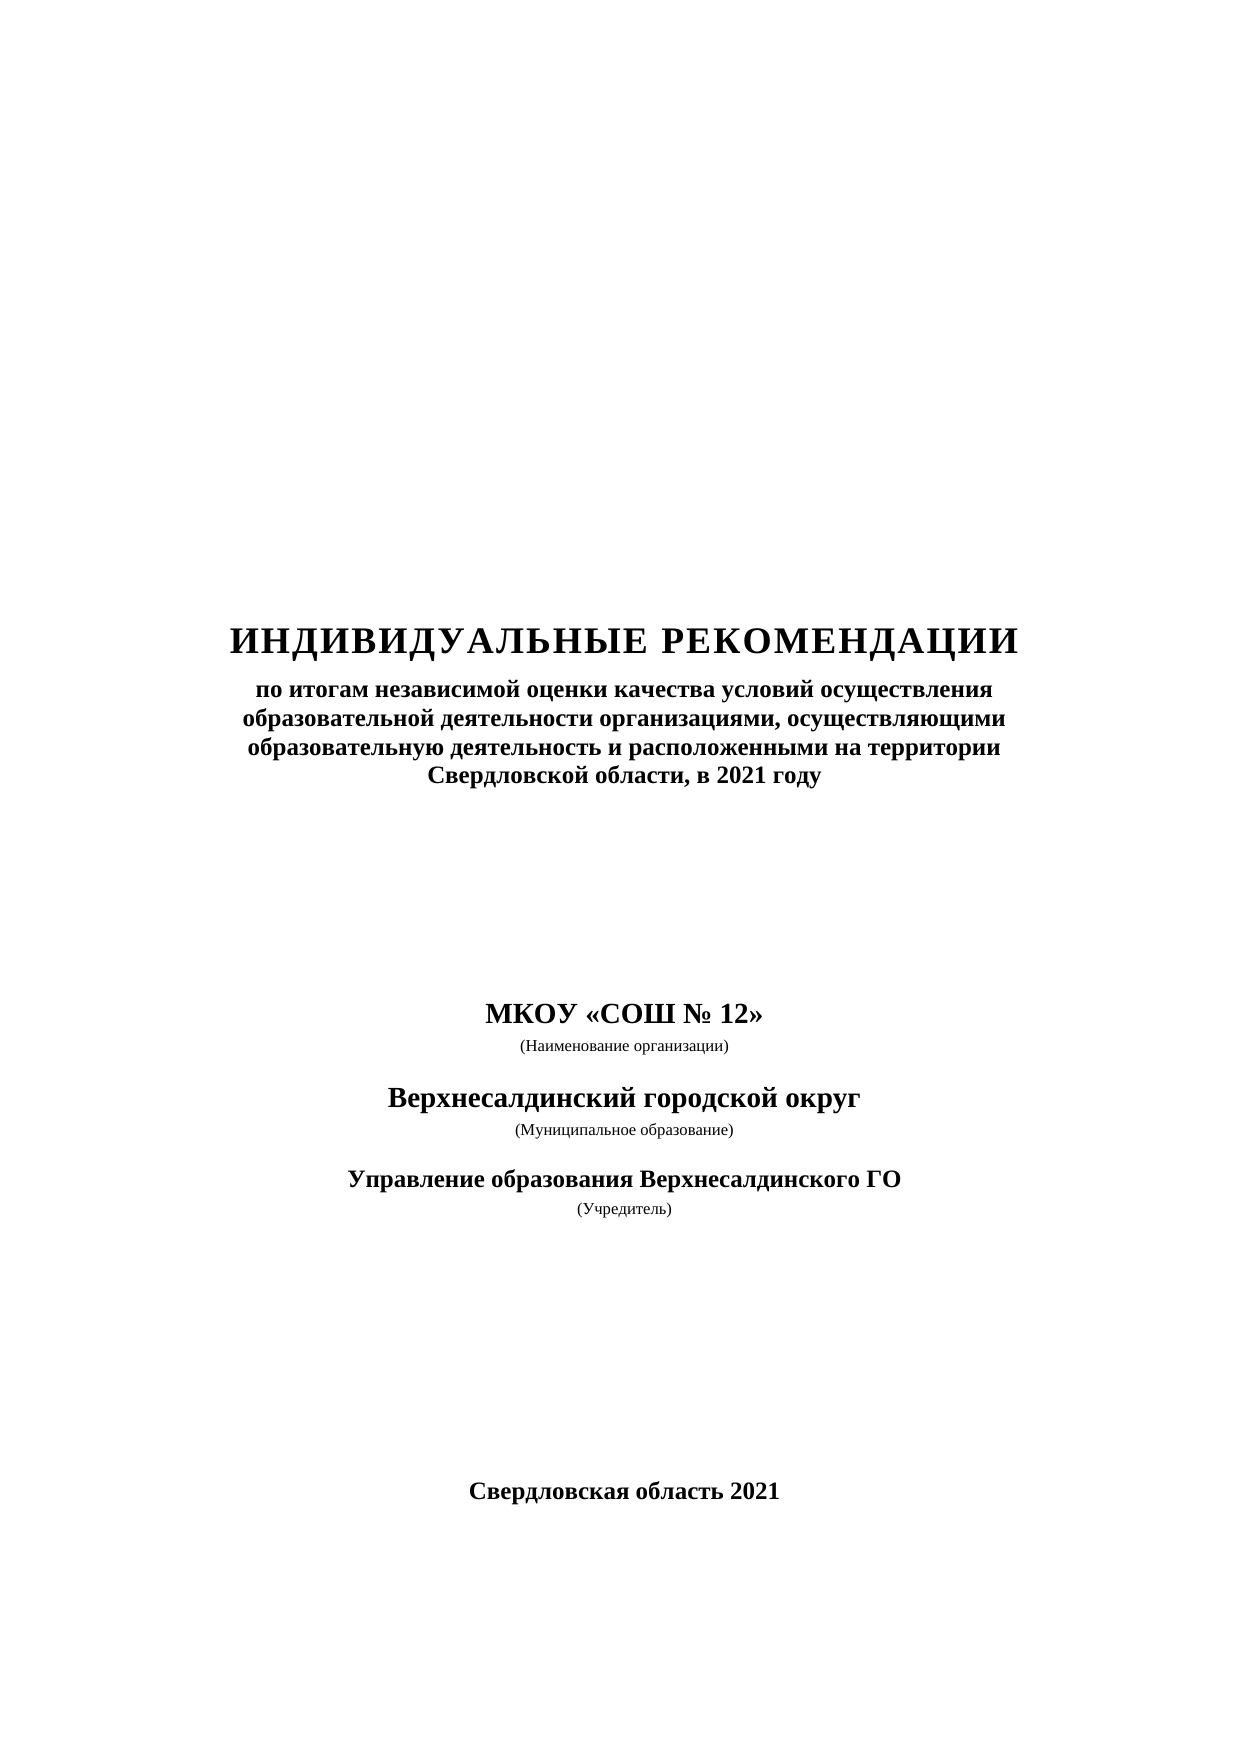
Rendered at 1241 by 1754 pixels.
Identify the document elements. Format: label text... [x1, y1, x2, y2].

text ИНДИВИДУАЛЬНЫЕ РЕКОМЕНДАЦИИ [177, 619, 1071, 662]
text Свердловская область 2021 [177, 1476, 1071, 1505]
text (Учредитель) [177, 1199, 1071, 1218]
text Верхнесалдинский городской округ [177, 1080, 1071, 1114]
text (Муниципальное образование) [177, 1120, 1071, 1139]
text (Наименование организации) [177, 1036, 1071, 1055]
text по итогам независимой оценки качества условий осуществления образовательной деятельности организациями, осуществляющими образовательную деятельность и расположенными на территории Свердловской области, в 2021 году [177, 674, 1071, 789]
text МКОУ «СОШ № 12» [177, 996, 1071, 1030]
text Управление образования Верхнесалдинского ГО [177, 1164, 1071, 1193]
